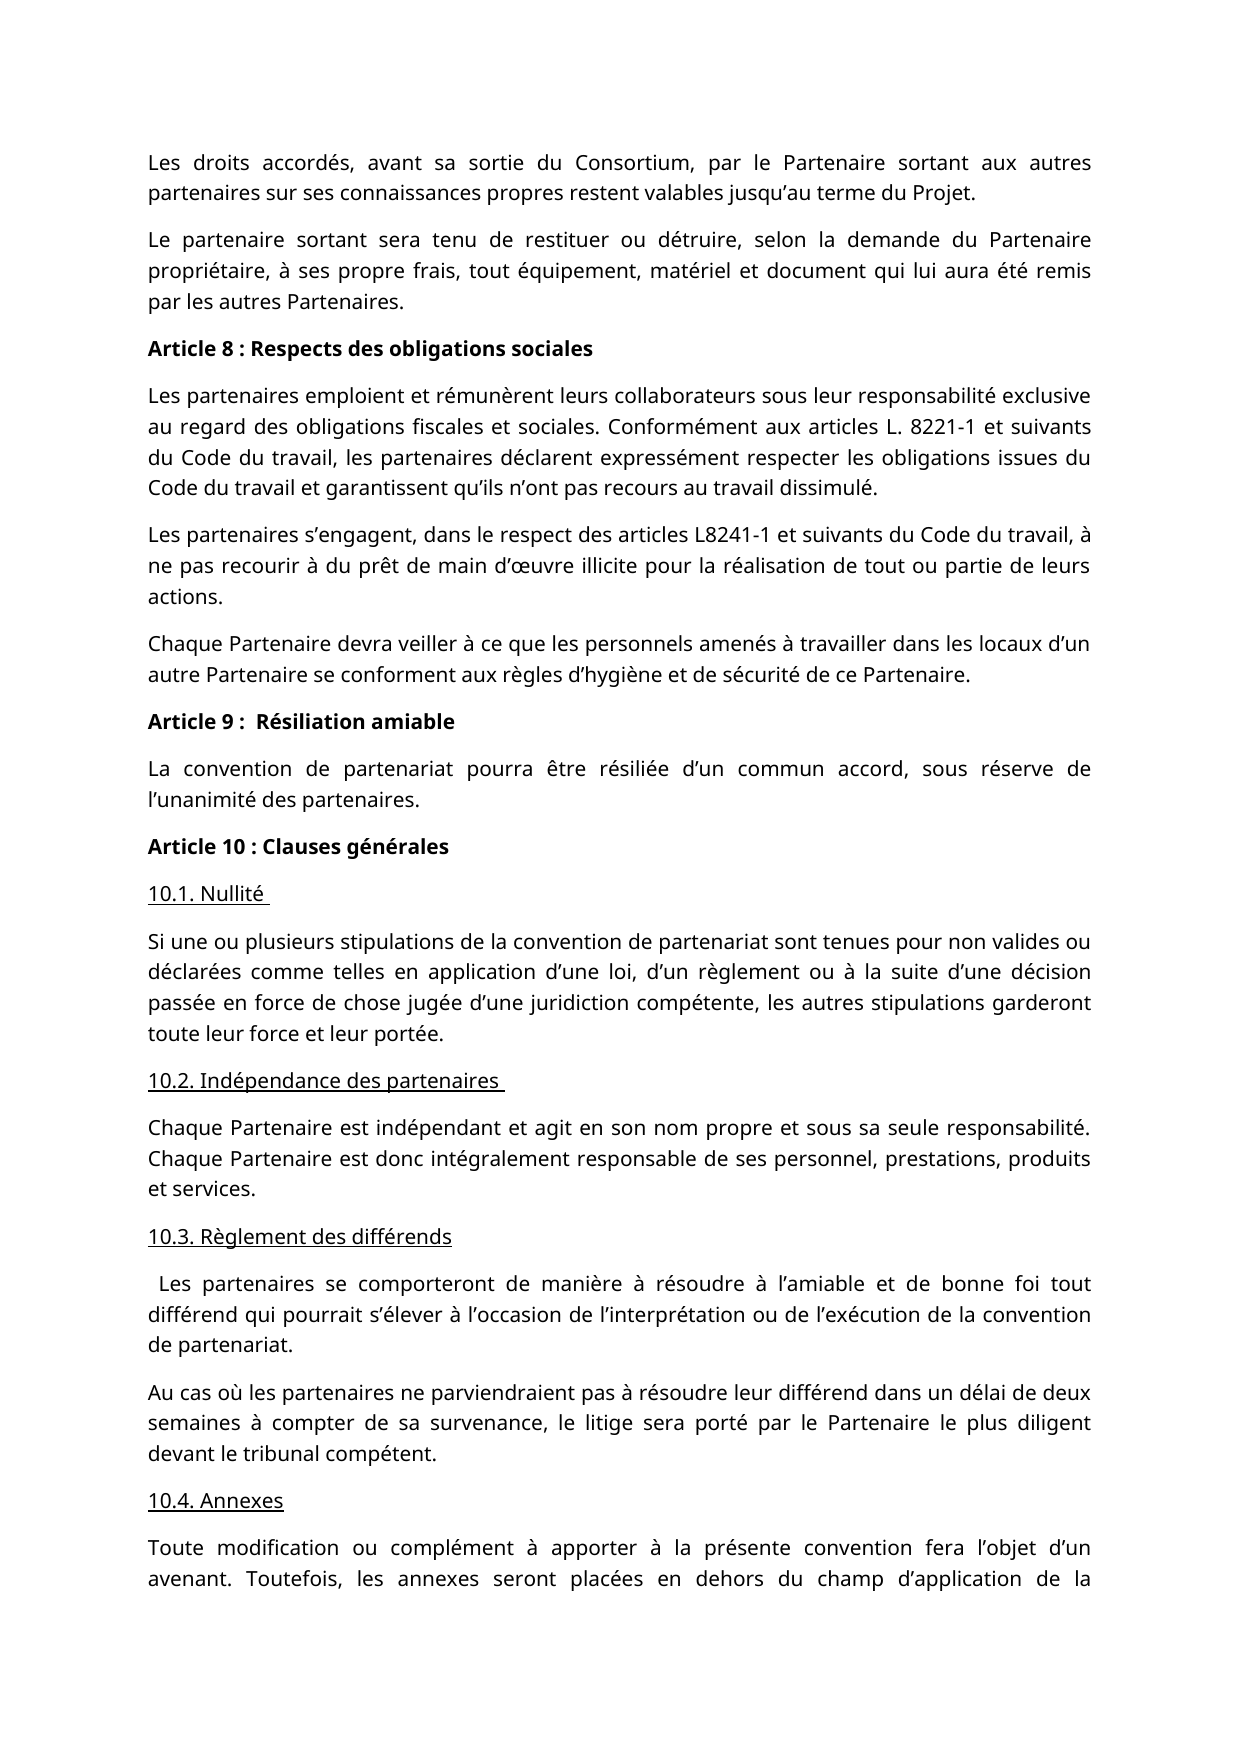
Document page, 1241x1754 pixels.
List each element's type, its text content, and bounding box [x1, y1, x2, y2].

text Si une ou plusieurs stipulations de la convention de partenariat sont tenues pour non valides ou déclarées comme telles en application d’une loi, d’un règlement ou à la suite d’une décision passée en force de chose jugée d’une juridiction compétente, les autres stipulations garderont toute leur force et leur portée. [148, 927, 1093, 1047]
text 10.3. Règlement des différends [148, 1222, 1093, 1250]
text 10.2. Indépendance des partenaires [148, 1066, 1093, 1094]
text 10.4. Annexes [148, 1486, 1093, 1514]
text Article 10 : Clauses générales [148, 832, 1093, 861]
text Les droits accordés, avant sa sortie du Consortium, par le Partenaire sortant aux autres partenaires sur ses connaissances propres restent valables jusqu’au terme du Projet. [148, 148, 1093, 207]
text Chaque Partenaire devra veiller à ce que les personnels amenés à travailler dans les locaux d’un autre Partenaire se conforment aux règles d’hygiène et de sécurité de ce Partenaire. [148, 629, 1093, 688]
text Article 9 : Résiliation amiable [148, 707, 1093, 735]
text Les partenaires emploient et rémunèrent leurs collaborateurs sous leur responsabilité exclusive au regard des obligations fiscales et sociales. Conformément aux articles L. 8221-1 et suivants du Code du travail, les partenaires déclarent expressément respecter les obligations issues du Code du travail et garantissent qu’ils n’ont pas recours au travail dissimulé. [148, 381, 1093, 502]
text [148, 1533, 1093, 1592]
text 10.1. Nullité [148, 879, 1093, 908]
text La convention de partenariat pourra être résiliée d’un commun accord, sous réserve de l’unanimité des partenaires. [148, 754, 1093, 813]
text Le partenaire sortant sera tenu de restituer ou détruire, selon la demande du Partenaire propriétaire, à ses propre frais, tout équipement, matériel et document qui lui aura été remis par les autres Partenaires. [148, 226, 1093, 315]
text Chaque Partenaire est indépendant et agit en son nom propre et sous sa seule responsabilité. Chaque Partenaire est donc intégralement responsable de ses personnel, prestations, produits et services. [148, 1113, 1093, 1203]
text Au cas où les partenaires ne parviendraient pas à résoudre leur différend dans un délai de deux semaines à compter de sa survenance, le litige sera porté par le Partenaire le plus diligent devant le tribunal compétent. [148, 1378, 1093, 1467]
text Article 8 : Respects des obligations sociales [148, 334, 1093, 362]
text Les partenaires se comporteront de manière à résoudre à l’amiable et de bonne foi tout différend qui pourrait s’élever à l’occasion de l’interprétation ou de l’exécution de la convention de partenariat. [148, 1269, 1093, 1359]
text Les partenaires s’engagent, dans le respect des articles L8241-1 et suivants du Code du travail, à ne pas recourir à du prêt de main d’œuvre illicite pour la réalisation de tout ou partie de leurs actions. [148, 521, 1093, 610]
